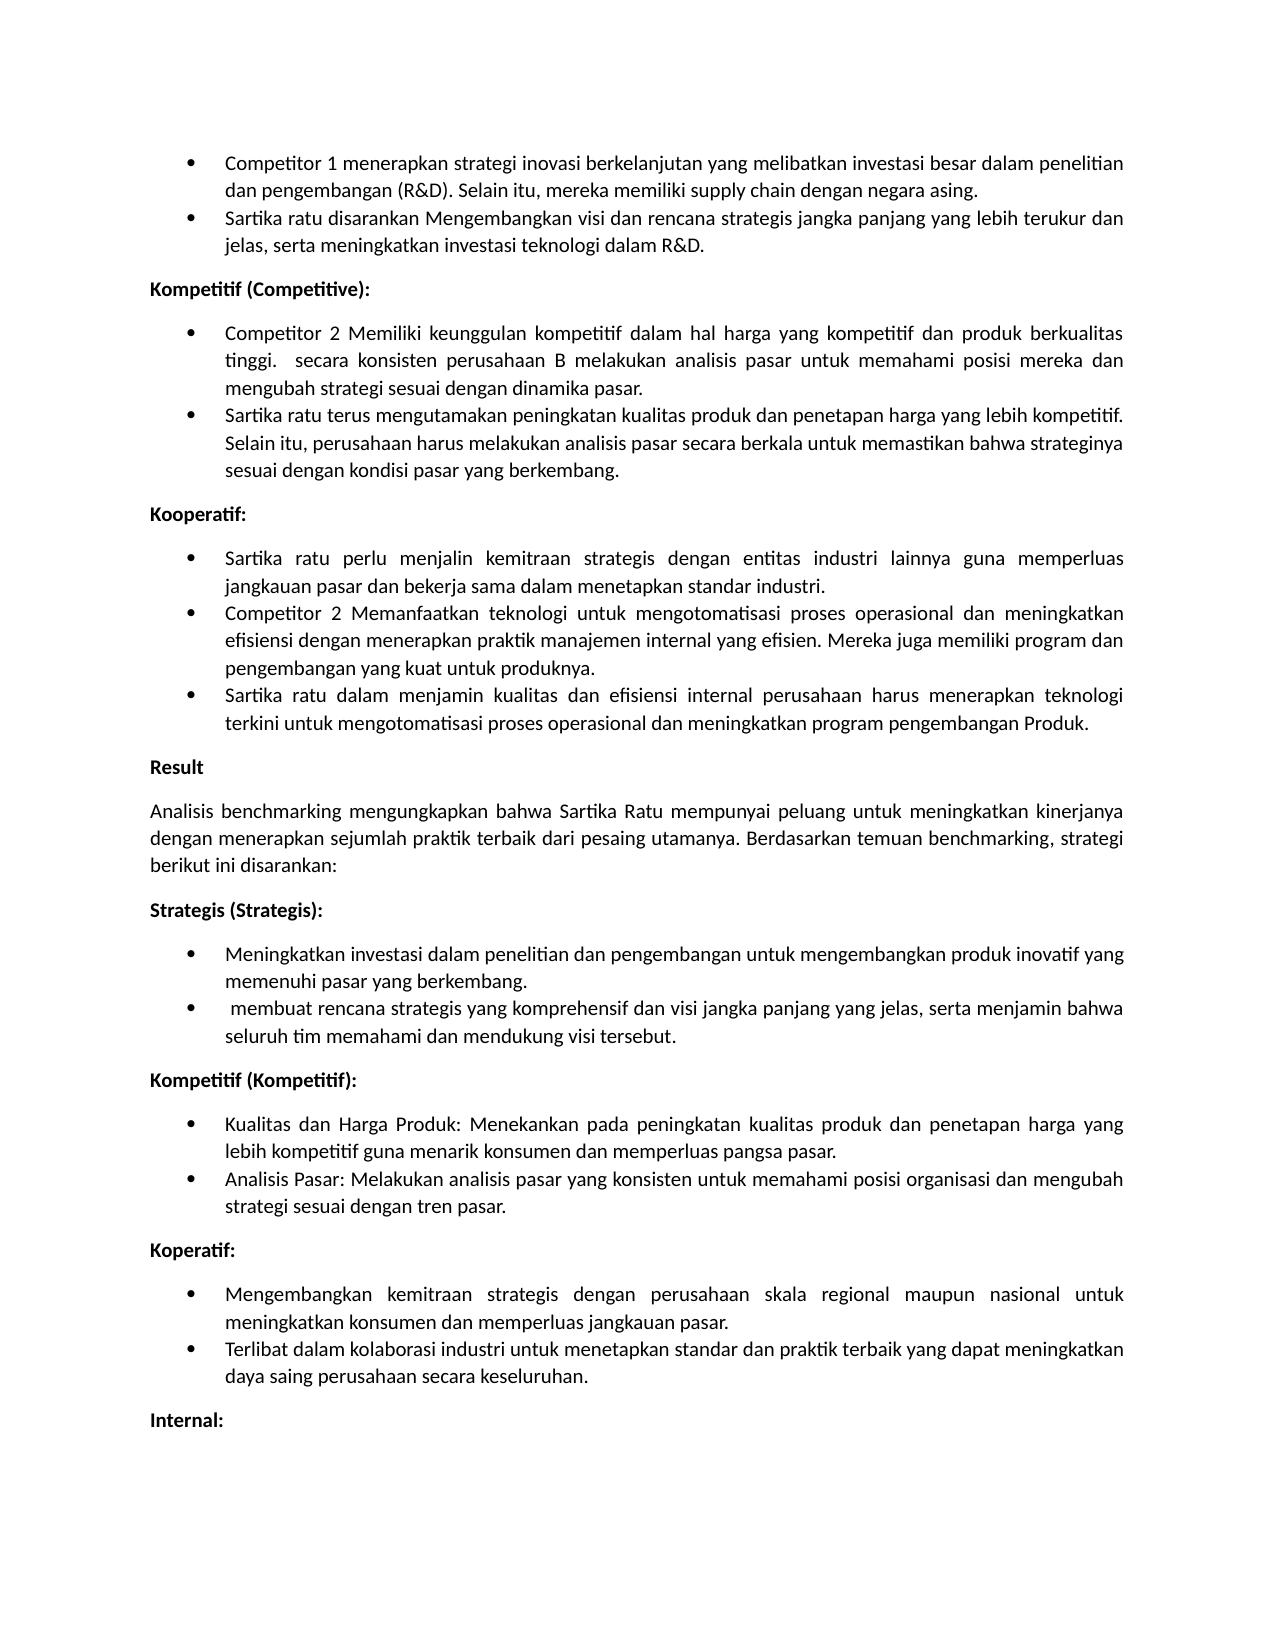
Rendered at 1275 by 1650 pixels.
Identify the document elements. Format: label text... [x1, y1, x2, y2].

list Competitor 1 menerapkan strategi inovasi berkelanjutan yang melibatkan investasi besar dalam penelitian dan pengembangan (R&D). Selain itu, mereka memiliki supply chain dengan negara asing. [187, 150, 1125, 203]
list membuat rencana strategis yang komprehensif dan visi jangka panjang yang jelas, serta menjamin bahwa seluruh tim memahami dan mendukung visi tersebut. [187, 996, 1125, 1048]
list Sartika ratu disarankan Mengembangkan visi dan rencana strategis jangka panjang yang lebih terukur dan jelas, serta meningkatkan investasi teknologi dalam R&D. [187, 205, 1125, 258]
text Kooperatif: [150, 501, 1125, 527]
list Kualitas dan Harga Produk: Menekankan pada peningkatan kualitas produk dan penetapan harga yang lebih kompetitif guna menarik konsumen dan memperluas pangsa pasar. [187, 1111, 1125, 1164]
list Mengembangkan kemitraan strategis dengan perusahaan skala regional maupun nasional untuk meningkatkan konsumen dan memperluas jangkauan pasar. [187, 1281, 1125, 1334]
text Kompetitif (Kompetitif): [150, 1067, 1125, 1092]
text Kompetitif (Competitive): [150, 276, 1125, 302]
list Competitor 2 Memanfaatkan teknologi untuk mengotomatisasi proses operasional dan meningkatkan efisiensi dengan menerapkan praktik manajemen internal yang efisien. Mereka juga memiliki program dan pengembangan yang kuat untuk produknya. [187, 600, 1125, 680]
list Terlibat dalam kolaborasi industri untuk menetapkan standar dan praktik terbaik yang dapat meningkatkan daya saing perusahaan secara keseluruhan. [187, 1336, 1125, 1389]
text Analisis benchmarking mengungkapkan bahwa Sartika Ratu mempunyai peluang untuk meningkatkan kinerjanya dengan menerapkan sejumlah praktik terbaik dari pesaing utamanya. Berdasarkan temuan benchmarking, strategi berikut ini disarankan: [150, 798, 1125, 878]
text Strategis (Strategis): [150, 897, 1125, 922]
list Competitor 2 Memiliki keunggulan kompetitif dalam hal harga yang kompetitif dan produk berkualitas tinggi. secara konsisten perusahaan B melakukan analisis pasar untuk memahami posisi mereka dan mengubah strategi sesuai dengan dinamika pasar. [187, 320, 1125, 401]
list Sartika ratu perlu menjalin kemitraan strategis dengan entitas industri lainnya guna memperluas jangkauan pasar dan bekerja sama dalam menetapkan standar industri. [187, 545, 1125, 598]
list Sartika ratu dalam menjamin kualitas dan efisiensi internal perusahaan harus menerapkan teknologi terkini untuk mengotomatisasi proses operasional dan meningkatkan program pengembangan Produk. [187, 682, 1125, 735]
text Result [150, 754, 1125, 779]
text Koperatif: [150, 1237, 1125, 1263]
text Internal: [150, 1408, 1125, 1433]
list Meningkatkan investasi dalam penelitian dan pengembangan untuk mengembangkan produk inovatif yang memenuhi pasar yang berkembang. [187, 941, 1125, 994]
list Sartika ratu terus mengutamakan peningkatan kualitas produk dan penetapan harga yang lebih kompetitif. Selain itu, perusahaan harus melakukan analisis pasar secara berkala untuk memastikan bahwa strateginya sesuai dengan kondisi pasar yang berkembang. [187, 402, 1125, 483]
list Analisis Pasar: Melakukan analisis pasar yang konsisten untuk memahami posisi organisasi dan mengubah strategi sesuai dengan tren pasar. [187, 1166, 1125, 1219]
